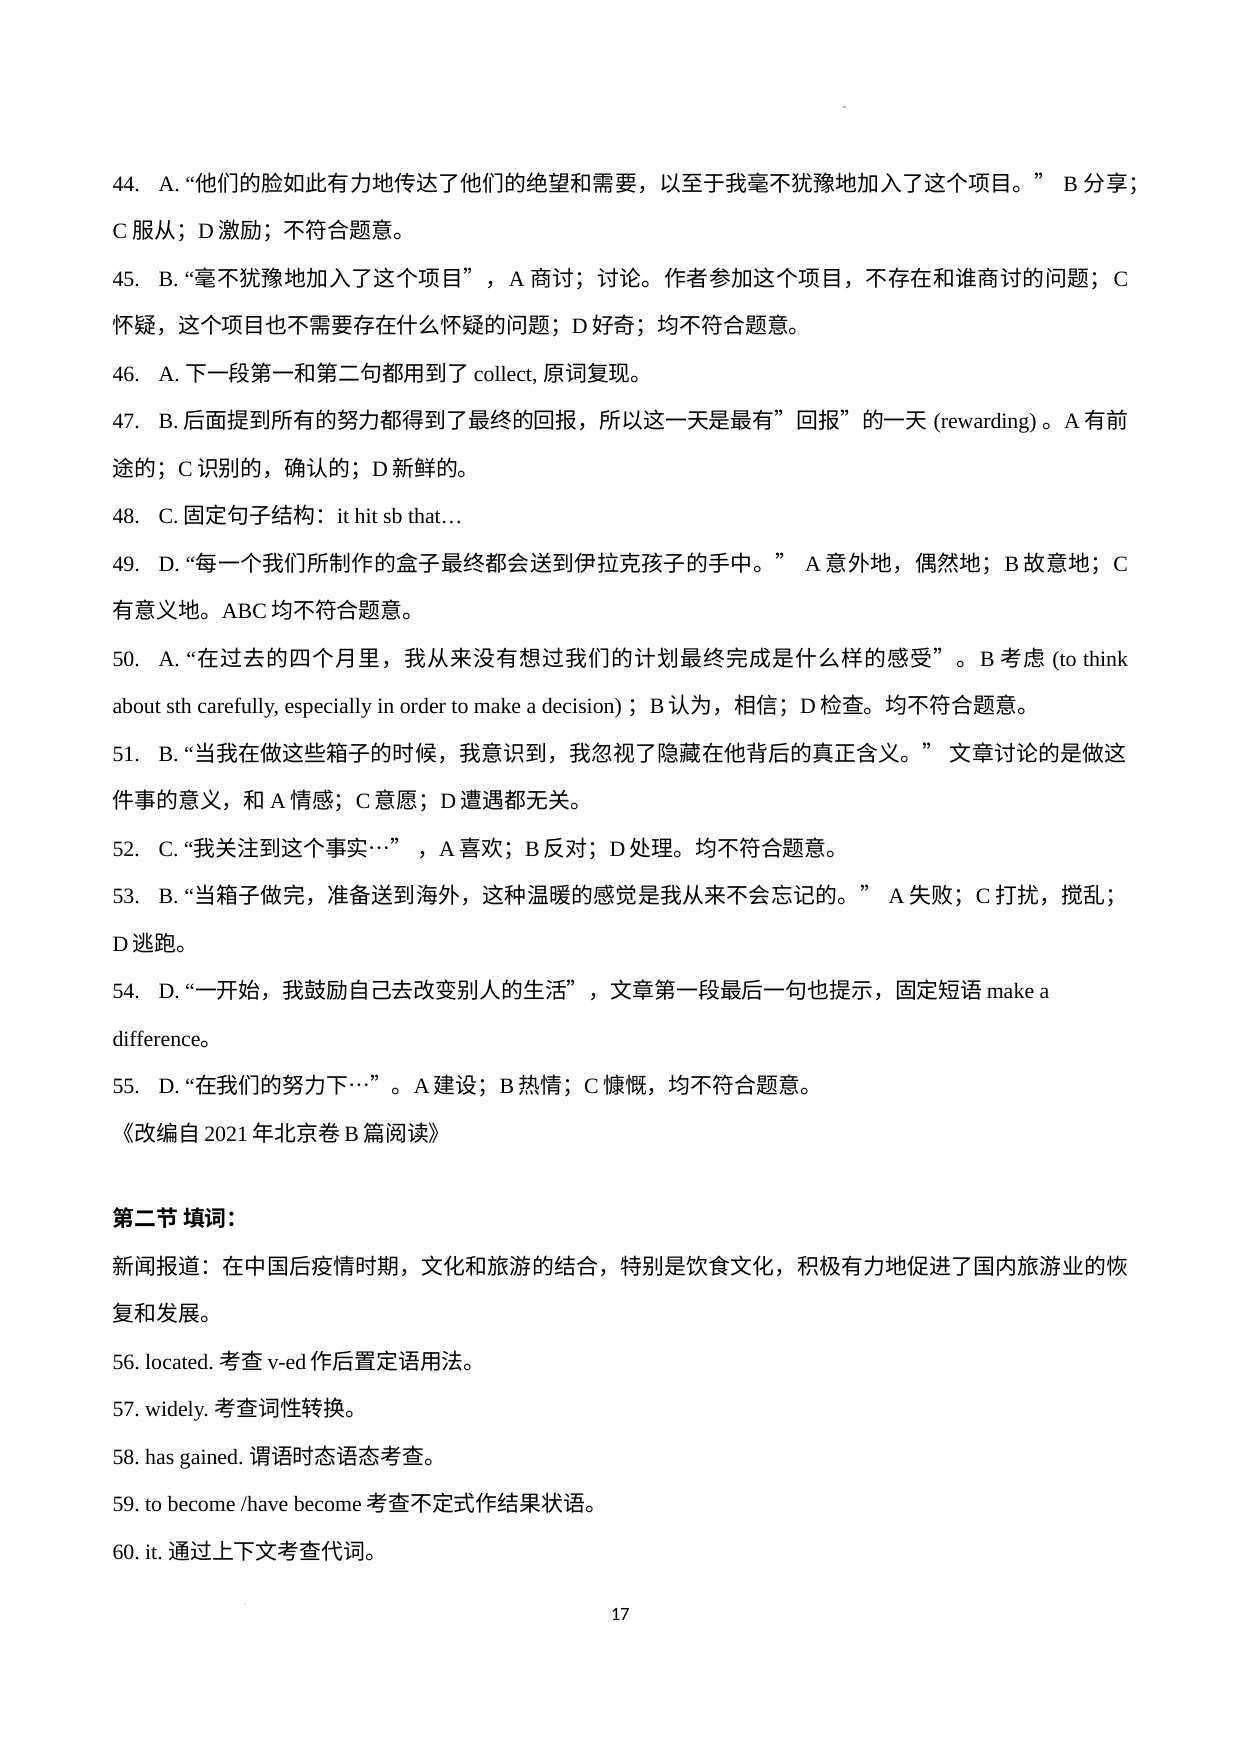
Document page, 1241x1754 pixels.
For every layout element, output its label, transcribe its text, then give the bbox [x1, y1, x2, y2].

text 49. D. “每一个我们所制作的盒子最终都会送到伊拉克孩子的手中。” A意外地，偶然地；B故意地；C有意义地。ABC均不符合题意。 [112, 546, 1128, 625]
text 54. D. “一开始，我鼓励自己去改变别人的生活”，文章第一段最后一句也提示，固定短语make a [112, 973, 1128, 1005]
text 44. A. “他们的脸如此有力地传达了他们的绝望和需要，以至于我毫不犹豫地加入了这个项目。” B 分享；C 服从；D激励；不符合题意。 [112, 166, 1128, 245]
text 46. A. 下一段第一和第二句都用到了collect, 原词复现。 [112, 356, 1128, 388]
text 52. C. “我关注到这个事实…” ，A喜欢；B反对；D处理。均不符合题意。 [112, 831, 1128, 863]
text 55. D. “在我们的努力下…”。A建设；B热情；C慷慨，均不符合题意。 [112, 1068, 1128, 1100]
text 《改编自2021年北京卷B篇阅读》 [112, 1116, 1128, 1148]
text 53. B. “当箱子做完，准备送到海外，这种温暖的感觉是我从来不会忘记的。” A失败；C打扰，搅乱；D逃跑。 [112, 878, 1128, 958]
text 60. it. 通过上下文考查代词。 [112, 1534, 1128, 1565]
text 48. C. 固定句子结构：it hit sb that… [112, 498, 1128, 530]
text 59. to become /have become考查不定式作结果状语。 [112, 1486, 1128, 1518]
text 56. located. 考查v-ed作后置定语用法。 [112, 1344, 1128, 1375]
text 第二节 填词： [112, 1201, 1128, 1233]
text 新闻报道：在中国后疫情时期，文化和旅游的结合，特别是饮食文化，积极有力地促进了国内旅游业的恢复和发展。 [112, 1249, 1128, 1328]
text 58. has gained. 谓语时态语态考查。 [112, 1439, 1128, 1470]
text 45. B. “毫不犹豫地加入了这个项目”，A 商讨；讨论。作者参加这个项目，不存在和谁商讨的问题；C怀疑，这个项目也不需要存在什么怀疑的问题；D好奇；均不符合题意。 [112, 261, 1128, 340]
text 47. B. 后面提到所有的努力都得到了最终的回报，所以这一天是最有”回报”的一天 (rewarding) 。A有前途的；C识别的，确认的；D新鲜的。 [112, 403, 1128, 483]
text difference。 [112, 1021, 1128, 1053]
text 50. A. “在过去的四个月里，我从来没有想过我们的计划最终完成是什么样的感受”。B考虑 (to think about sth carefully, especially in order to make a decision) ；B认为，相信；D检查。均不符合题意。 [112, 641, 1128, 720]
text 57. widely. 考查词性转换。 [112, 1391, 1128, 1423]
text 51. B. “当我在做这些箱子的时候，我意识到，我忽视了隐藏在他背后的真正含义。” 文章讨论的是做这件事的意义，和A情感；C意愿；D遭遇都无关。 [112, 736, 1128, 815]
